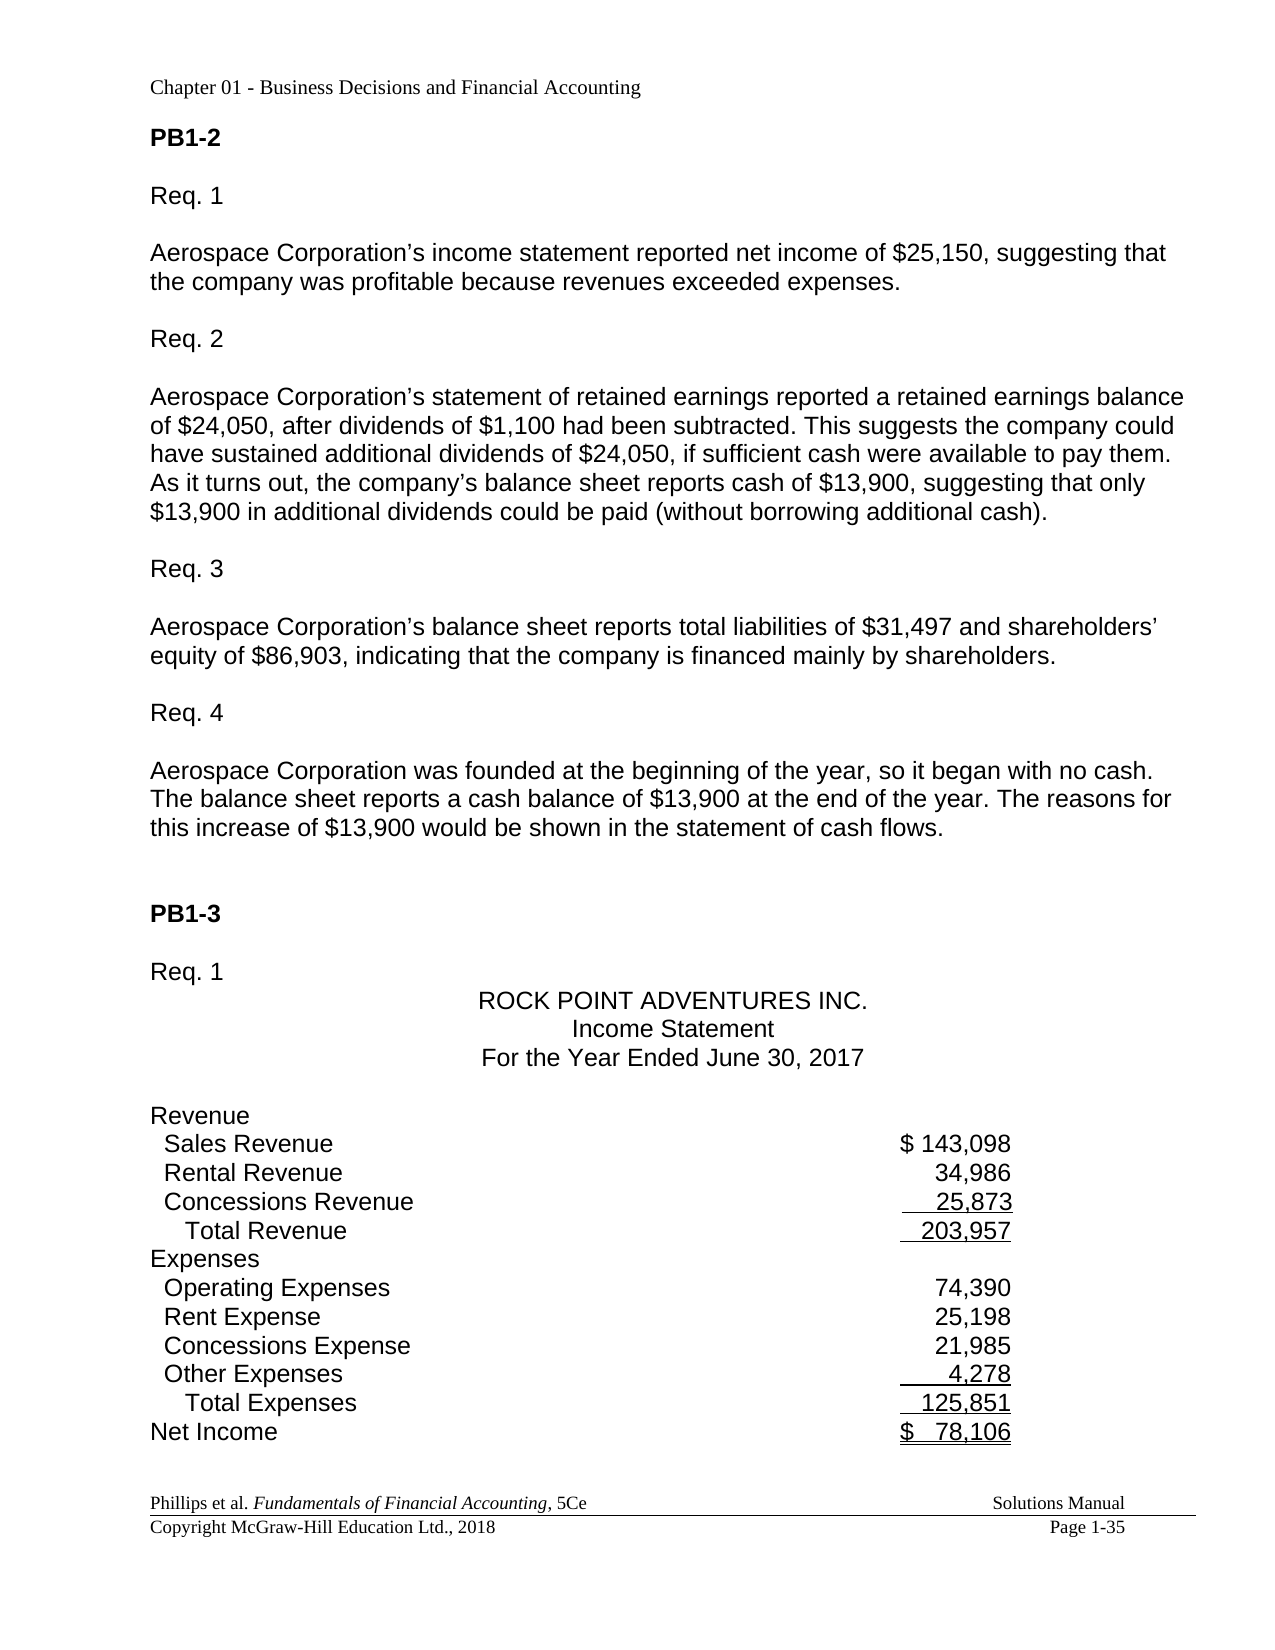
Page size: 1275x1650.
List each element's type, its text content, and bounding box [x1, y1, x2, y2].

text Req. 1 [150, 957, 1196, 986]
text PB1-3 [150, 899, 1196, 928]
text Revenue [150, 1101, 1196, 1129]
text Income Statement [150, 1014, 1196, 1043]
text Req. 2 [150, 324, 1196, 353]
text PB1-2 [150, 123, 1196, 152]
text For the Year Ended June 30, 2017 [150, 1043, 1196, 1072]
text Expenses [150, 1244, 1196, 1273]
text Total Revenue 203,957 [150, 1216, 1196, 1244]
text Req. 3 [150, 554, 1196, 583]
text Operating Expenses 74,390 [150, 1273, 1196, 1302]
text Aerospace Corporation’s income statement reported net income of $25,150, suggesting that the company was profitable because revenues exceeded expenses. [150, 238, 1196, 296]
text Rental Revenue 34,986 [150, 1158, 1196, 1187]
text Sales Revenue $ 143,098 [150, 1129, 1196, 1158]
text Aerospace Corporation was founded at the beginning of the year, so it began with no cash. The balance sheet reports a cash balance of $13,900 at the end of the year. The reasons for this increase of $13,900 would be shown in the statement of cash flows. [150, 756, 1196, 842]
text Other Expenses 4,278 [150, 1359, 1196, 1388]
text Req. 1 [150, 181, 1196, 209]
text Aerospace Corporation’s balance sheet reports total liabilities of $31,497 and shareholders’ equity of $86,903, indicating that the company is financed mainly by shareholders. [150, 612, 1196, 669]
text Aerospace Corporation’s statement of retained earnings reported a retained earnings balance of $24,050, after dividends of $1,100 had been subtracted. This suggests the company could have sustained additional dividends of $24,050, if sufficient cash were available to pay them. As it turns out, the company’s balance sheet reports cash of $13,900, suggesting that only $13,900 in additional dividends could be paid (without borrowing additional cash). [150, 382, 1196, 526]
text Rent Expense 25,198 [150, 1302, 1196, 1331]
text Req. 4 [150, 698, 1196, 727]
text Total Expenses 125,851 [150, 1388, 1196, 1417]
text Concessions Revenue 25,873 [150, 1187, 1196, 1216]
text ROCK POINT ADVENTURES INC. [150, 986, 1196, 1014]
text Net Income $ 78,106 [150, 1417, 1196, 1446]
text Concessions Expense 21,985 [150, 1331, 1196, 1359]
